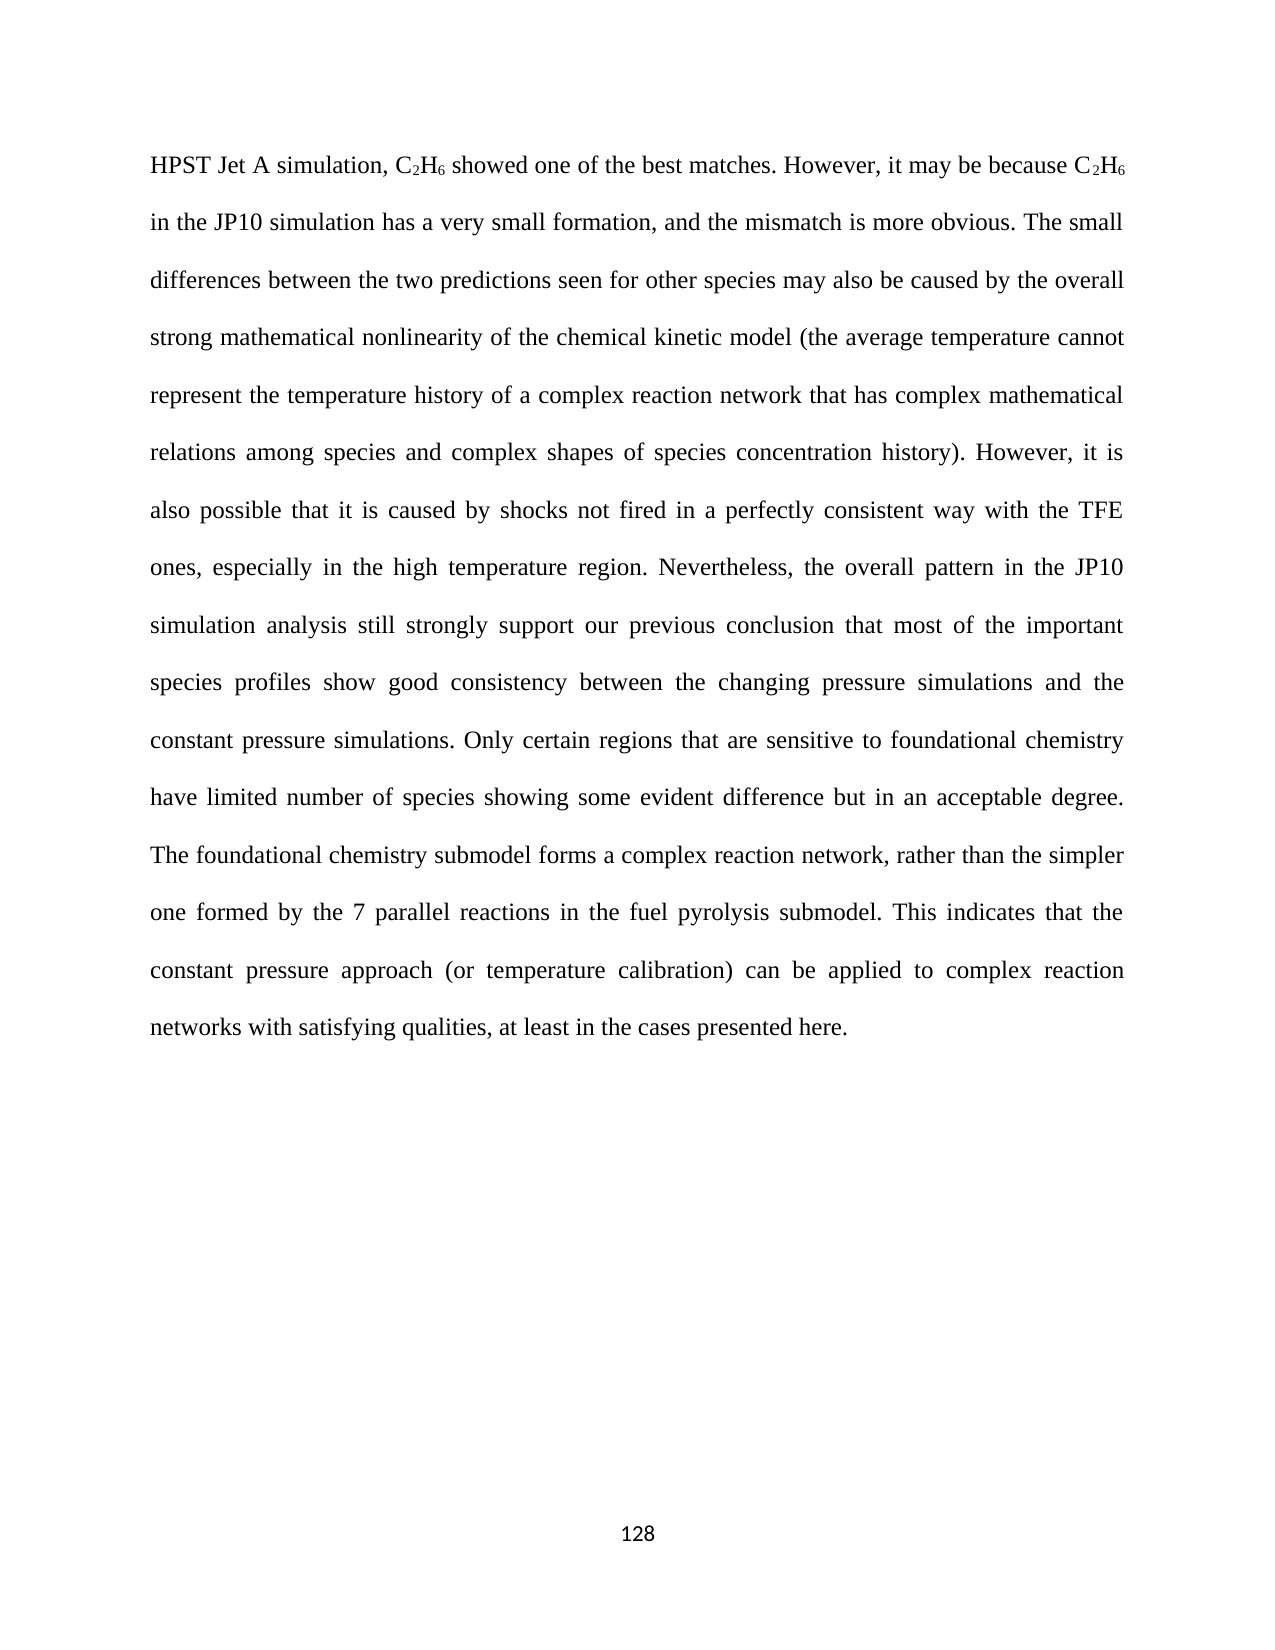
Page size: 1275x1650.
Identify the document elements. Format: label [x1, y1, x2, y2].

text [150, 150, 1125, 1041]
